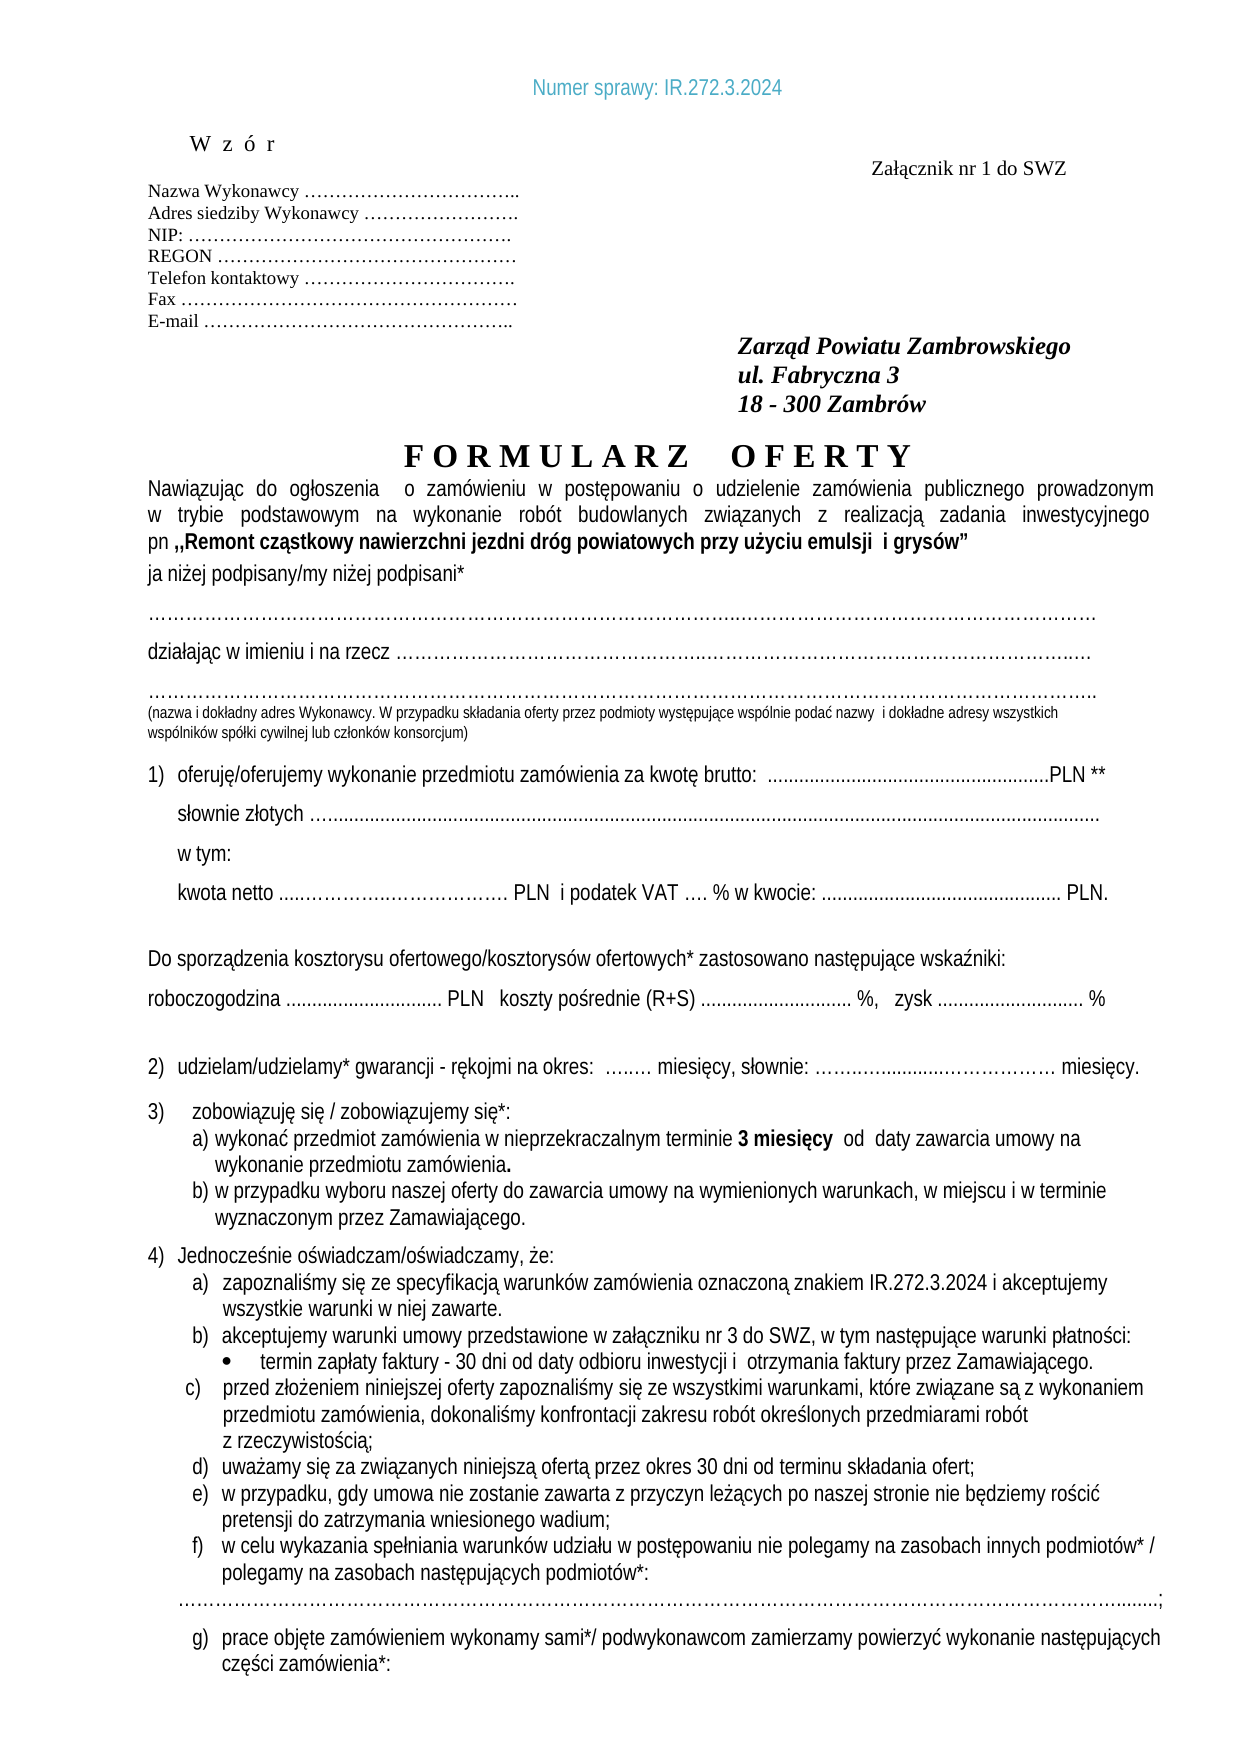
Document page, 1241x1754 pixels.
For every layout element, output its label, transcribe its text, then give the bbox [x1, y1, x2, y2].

list w przypadku, gdy umowa nie zostanie zawarta z przyczyn leżących po naszej stronie nie będziemy rościć pretensji do zatrzymania wniesionego wadium; [192, 1480, 1167, 1532]
list przed złożeniem niniejszej oferty zapoznaliśmy się ze wszystkimi warunkami, które związane są z wykonaniem przedmiotu zamówienia, dokonaliśmy konfrontacji zakresu robót określonych przedmiarami robót z rzeczywistością; [185, 1374, 1167, 1453]
text (nazwa i dokładny adres Wykonawcy. W przypadku składania oferty przez podmioty występujące wspólnie podać nazwy i dokładne adresy wszystkich wspólników spółki cywilnej lub członków konsorcjum) [148, 703, 1167, 742]
list prace objęte zamówieniem wykonamy sami*/ podwykonawcom zamierzamy powierzyć wykonanie następujących części zamówienia*: [192, 1624, 1167, 1677]
text ……………………………………………………………………………………………………………………………………........; [177, 1585, 1167, 1611]
text w tym: [148, 840, 1167, 866]
text roboczogodzina .............................. PLN koszty pośrednie (R+S) ............................. %, zysk ............................ % [148, 984, 1167, 1011]
text W z ó r [189, 130, 1167, 156]
list akceptujemy warunki umowy przedstawione w załączniku nr 3 do SWZ, w tym następujące warunki płatności: [192, 1322, 1167, 1348]
text NIP: ……………………………………………. [148, 223, 1167, 245]
text działając w imieniu i na rzecz …………………………………………..…………………………………………………..… [148, 638, 1167, 664]
list w przypadku wyboru naszej oferty do zawarcia umowy na wymienionych warunkach, w miejscu i w terminie wyznaczonym przez Zamawiającego. [192, 1177, 1167, 1230]
list Jednocześnie oświadczam/oświadczamy, że: [148, 1242, 1167, 1269]
list w celu wykazania spełniania warunków udziału w postępowaniu nie polegamy na zasobach innych podmiotów* / polegamy na zasobach następujących podmiotów*: [192, 1532, 1167, 1585]
text Zarząd Powiatu Zambrowskiego [148, 331, 1167, 360]
list zobowiązuję się / zobowiązujemy się*: [148, 1098, 1167, 1124]
text kwota netto .....…………..………………. PLN i podatek VAT …. % w kwocie: .............................................. PLN. [148, 879, 1167, 906]
text 18 - 300 Zambrów [148, 389, 1167, 417]
text Do sporządzenia kosztorysu ofertowego/kosztorysów ofertowych* zastosowano następujące wskaźniki: [148, 945, 1167, 971]
text …………………………………………………………………………………..………………………………………………… [148, 599, 1167, 626]
text Załącznik nr 1 do SWZ [148, 156, 1167, 180]
text ul. Fabryczna 3 [148, 360, 1167, 389]
list oferuję/oferujemy wykonanie przedmiotu zamówienia za kwotę brutto: ......................................................PLN ** [148, 761, 1167, 787]
text Nazwa Wykonawcy …………………………….. [148, 180, 1167, 202]
text Nawiązując do ogłoszenia o zamówieniu w postępowaniu o udzielenie zamówienia publicznego prowadzonym w trybie podstawowym na wykonanie robót budowlanych związanych z realizacją zadania inwestycyjnego pn ,,Remont cząstkowy nawierzchni jezdni dróg powiatowych przy użyciu emulsji i grysów” [148, 475, 1167, 554]
list wykonać przedmiot zamówienia w nieprzekraczalnym terminie 3 miesięcy od daty zawarcia umowy na wykonanie przedmiotu zamówienia. [192, 1124, 1167, 1177]
text F O R M U L A R Z O F E R T Y [148, 437, 1167, 475]
list uważamy się za związanych niniejszą ofertą przez okres 30 dni od terminu składania ofert; [192, 1453, 1167, 1480]
list termin zapłaty faktury - 30 dni od daty odbioru inwestycji i otrzymania faktury przez Zamawiającego. [223, 1348, 1167, 1374]
text Fax ……………………………………………… [148, 288, 1167, 310]
text E-mail ………………………………………….. [148, 310, 1167, 331]
text ja niżej podpisany/my niżej podpisani* [148, 560, 1167, 587]
text REGON ………………………………………… [148, 245, 1167, 267]
text Adres siedziby Wykonawcy ……………………. [148, 202, 1167, 223]
list udzielam/udzielamy* gwarancji - rękojmi na okres: …..… miesięcy, słownie: ……..…............……………… miesięcy. [148, 1053, 1167, 1079]
text słownie złotych ….................................................................................................................................................... [148, 800, 1167, 827]
text …………………………………………………………………………………………………………………………………….. [148, 677, 1167, 703]
text Telefon kontaktowy ……………………………. [148, 267, 1167, 288]
list zapoznaliśmy się ze specyfikacją warunków zamówienia oznaczoną znakiem IR.272.3.2024 i akceptujemy wszystkie warunki w niej zawarte. [192, 1269, 1167, 1322]
